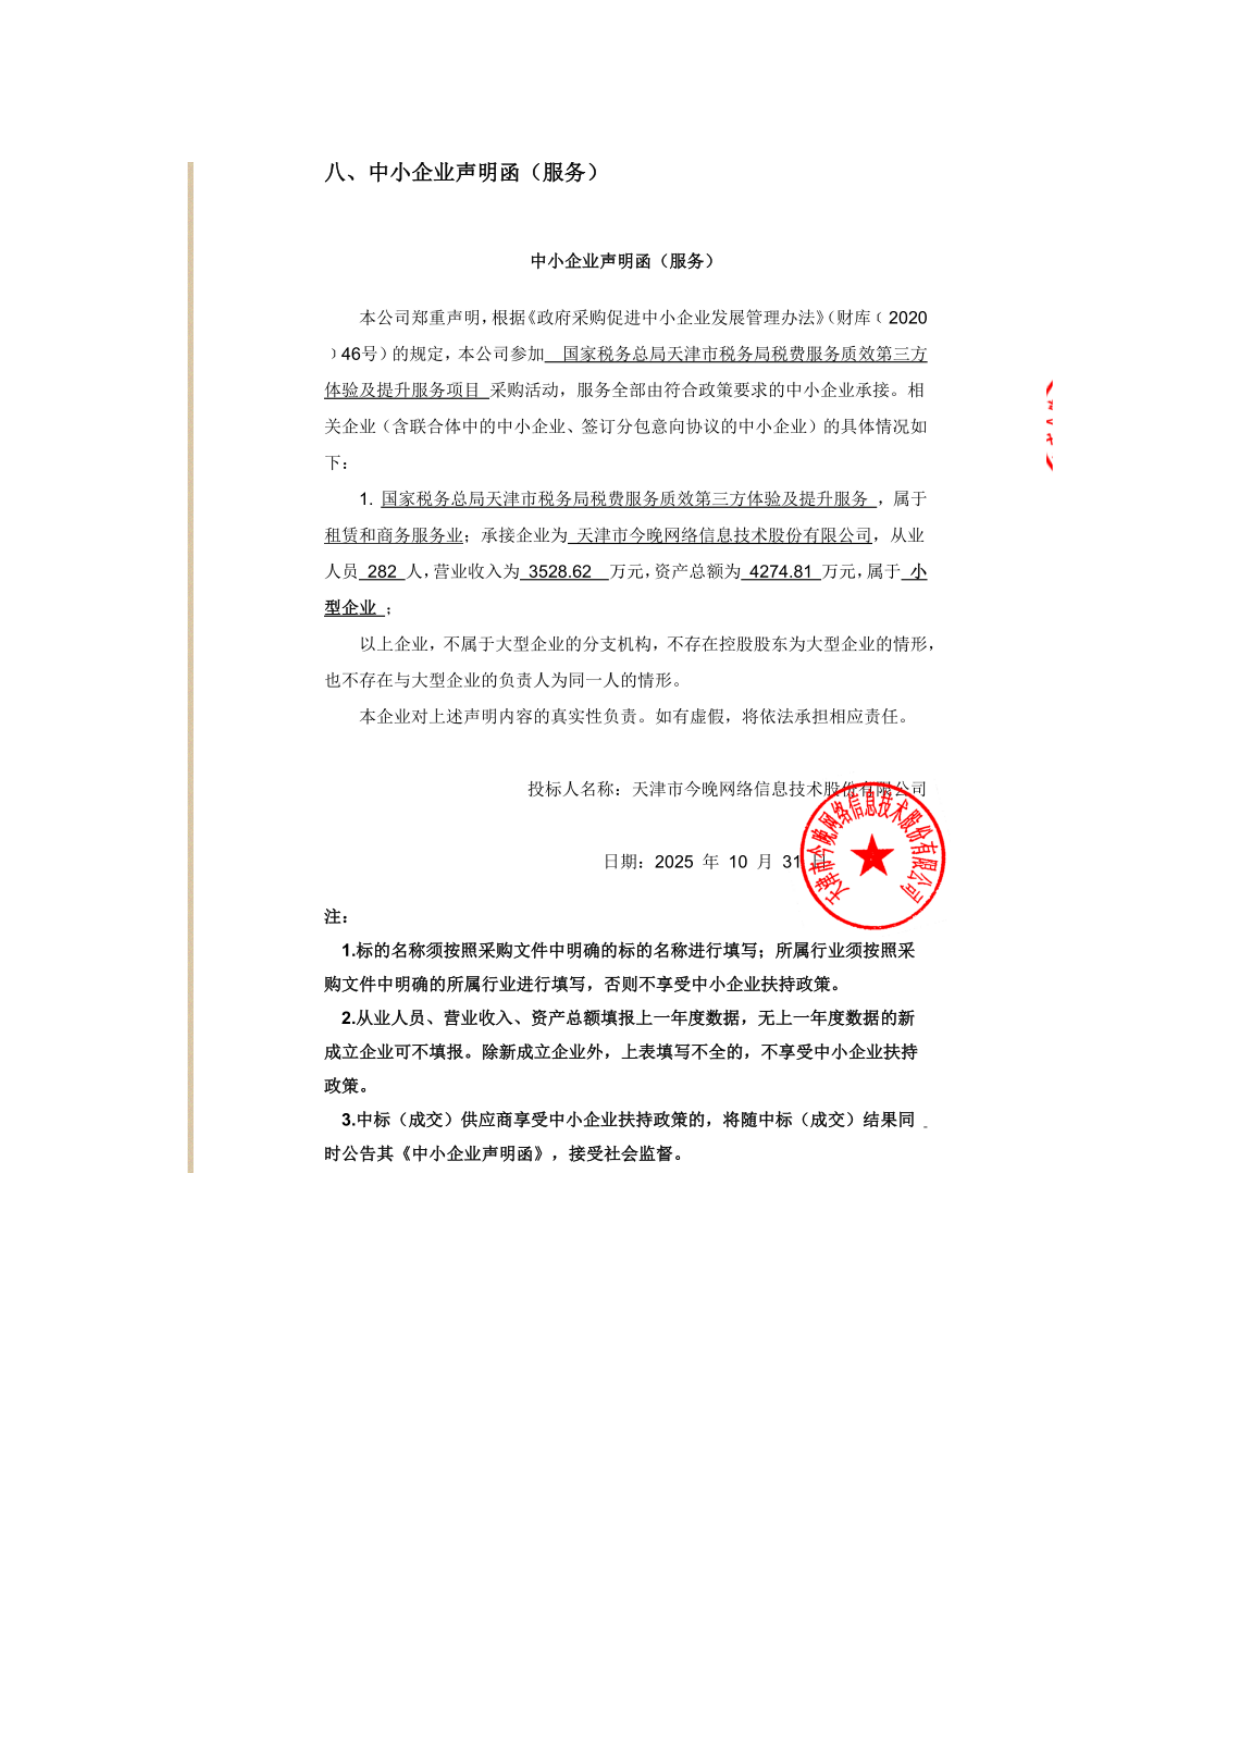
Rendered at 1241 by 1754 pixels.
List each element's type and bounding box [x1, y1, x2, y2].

picture [187, 162, 1053, 1173]
